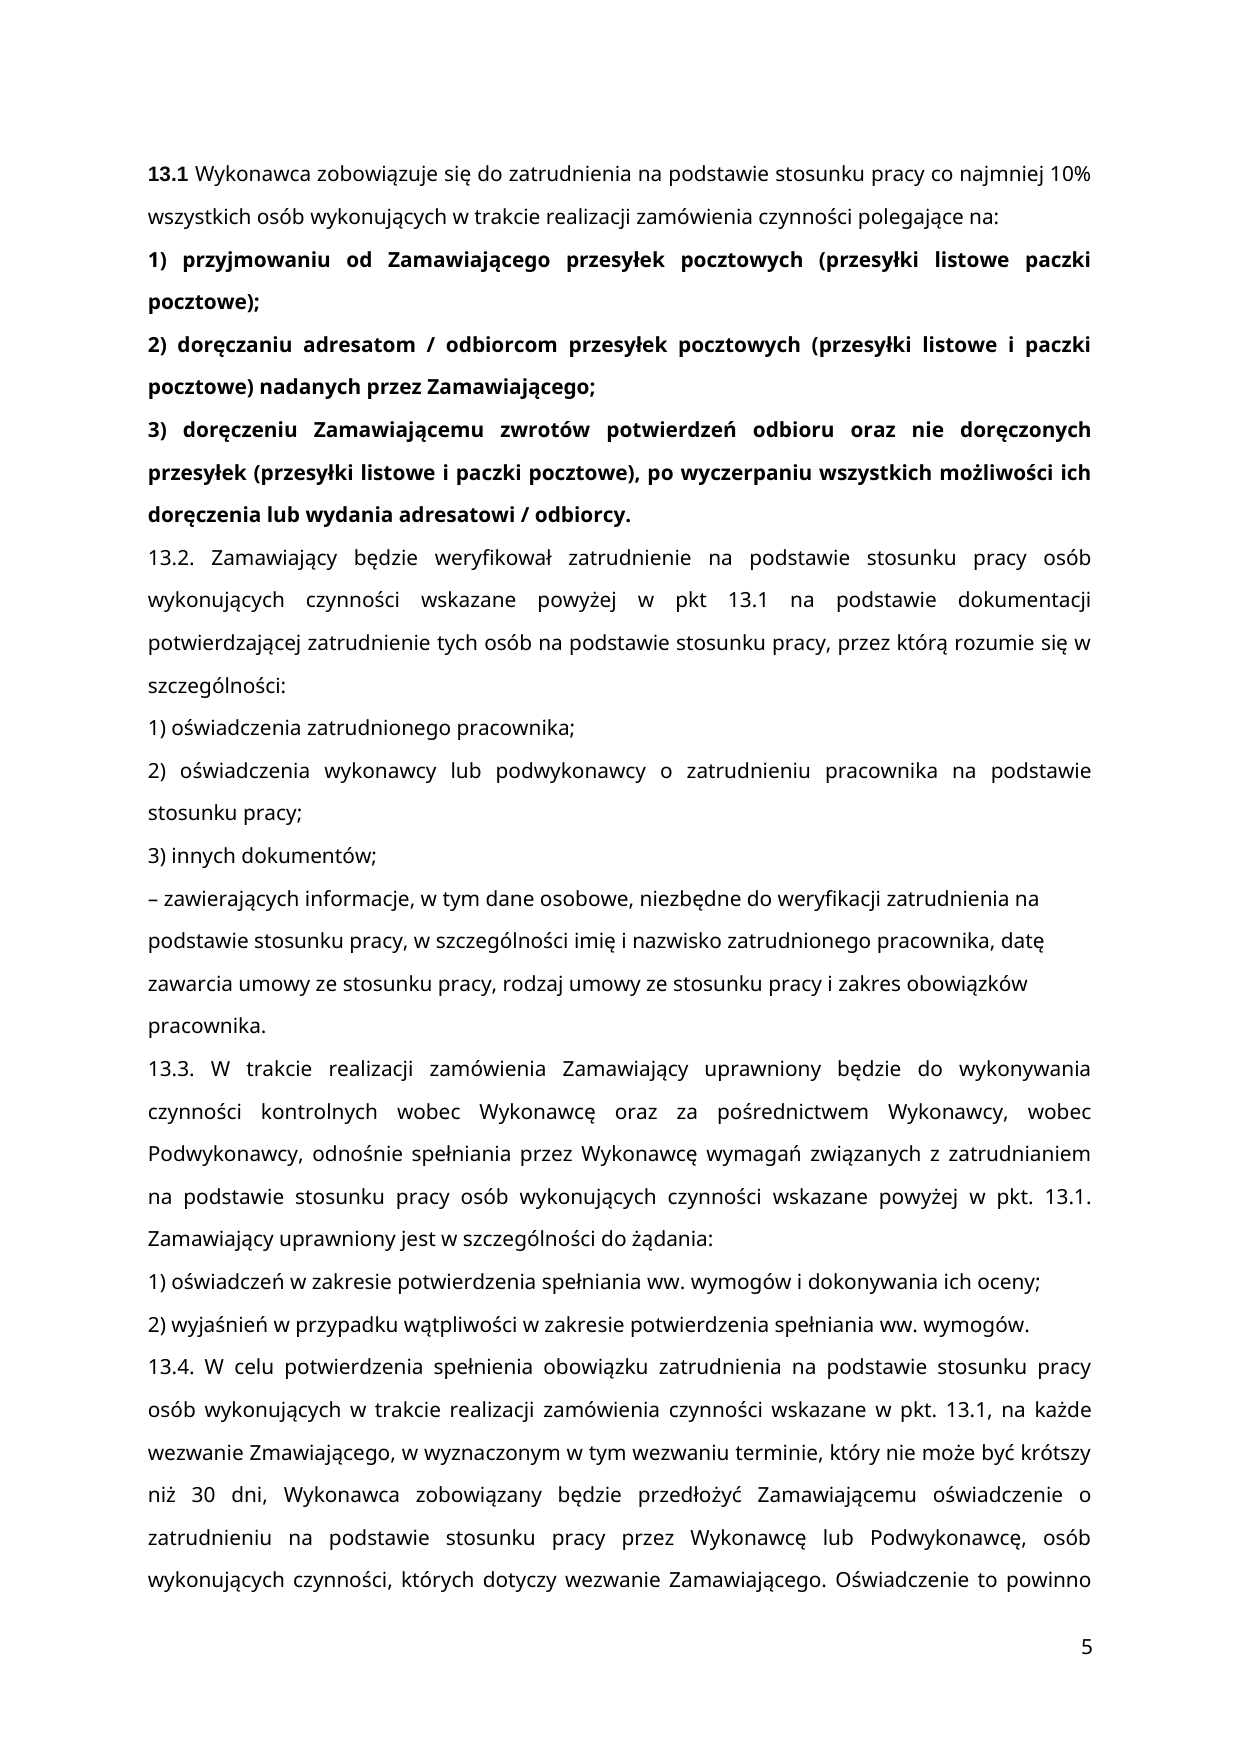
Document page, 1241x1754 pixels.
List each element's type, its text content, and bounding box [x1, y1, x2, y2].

text – zawierających informacje, w tym dane osobowe, niezbędne do weryfikacji zatrudnienia na podstawie stosunku pracy, w szczególności imię i nazwisko zatrudnionego pracownika, datę zawarcia umowy ze stosunku pracy, rodzaj umowy ze stosunku pracy i zakres obowiązków pracownika. [148, 884, 1092, 1040]
text 13.1 Wykonawca zobowiązuje się do zatrudnienia na podstawie stosunku pracy co najmniej 10% wszystkich osób wykonujących w trakcie realizacji zamówienia czynności polegające na: [148, 159, 1092, 231]
text 2) wyjaśnień w przypadku wątpliwości w zakresie potwierdzenia spełniania ww. wymogów. [148, 1310, 1092, 1338]
text 13.3. W trakcie realizacji zamówienia Zamawiający uprawniony będzie do wykonywania czynności kontrolnych wobec Wykonawcę oraz za pośrednictwem Wykonawcy, wobec Podwykonawcy, odnośnie spełniania przez Wykonawcę wymagań związanych z zatrudnianiem na podstawie stosunku pracy osób wykonujących czynności wskazane powyżej w pkt. 13.1. Zamawiający uprawniony jest w szczególności do żądania: [148, 1054, 1092, 1253]
text 2) oświadczenia wykonawcy lub podwykonawcy o zatrudnieniu pracownika na podstawie stosunku pracy; [148, 756, 1092, 827]
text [148, 1352, 1092, 1594]
text 1) oświadczenia zatrudnionego pracownika; [148, 713, 1092, 742]
text 2) doręczaniu adresatom / odbiorcom przesyłek pocztowych (przesyłki listowe i paczki pocztowe) nadanych przez Zamawiającego; [148, 330, 1092, 401]
text 3) doręczeniu Zamawiającemu zwrotów potwierdzeń odbioru oraz nie doręczonych przesyłek (przesyłki listowe i paczki pocztowe), po wyczerpaniu wszystkich możliwości ich doręczenia lub wydania adresatowi / odbiorcy. [148, 415, 1092, 529]
text 13.2. Zamawiający będzie weryfikował zatrudnienie na podstawie stosunku pracy osób wykonujących czynności wskazane powyżej w pkt 13.1 na podstawie dokumentacji potwierdzającej zatrudnienie tych osób na podstawie stosunku pracy, przez którą rozumie się w szczególności: [148, 543, 1092, 699]
text 1) przyjmowaniu od Zamawiającego przesyłek pocztowych (przesyłki listowe paczki pocztowe); [148, 245, 1092, 316]
text 1) oświadczeń w zakresie potwierdzenia spełniania ww. wymogów i dokonywania ich oceny; [148, 1267, 1092, 1296]
text 3) innych dokumentów; [148, 841, 1092, 869]
